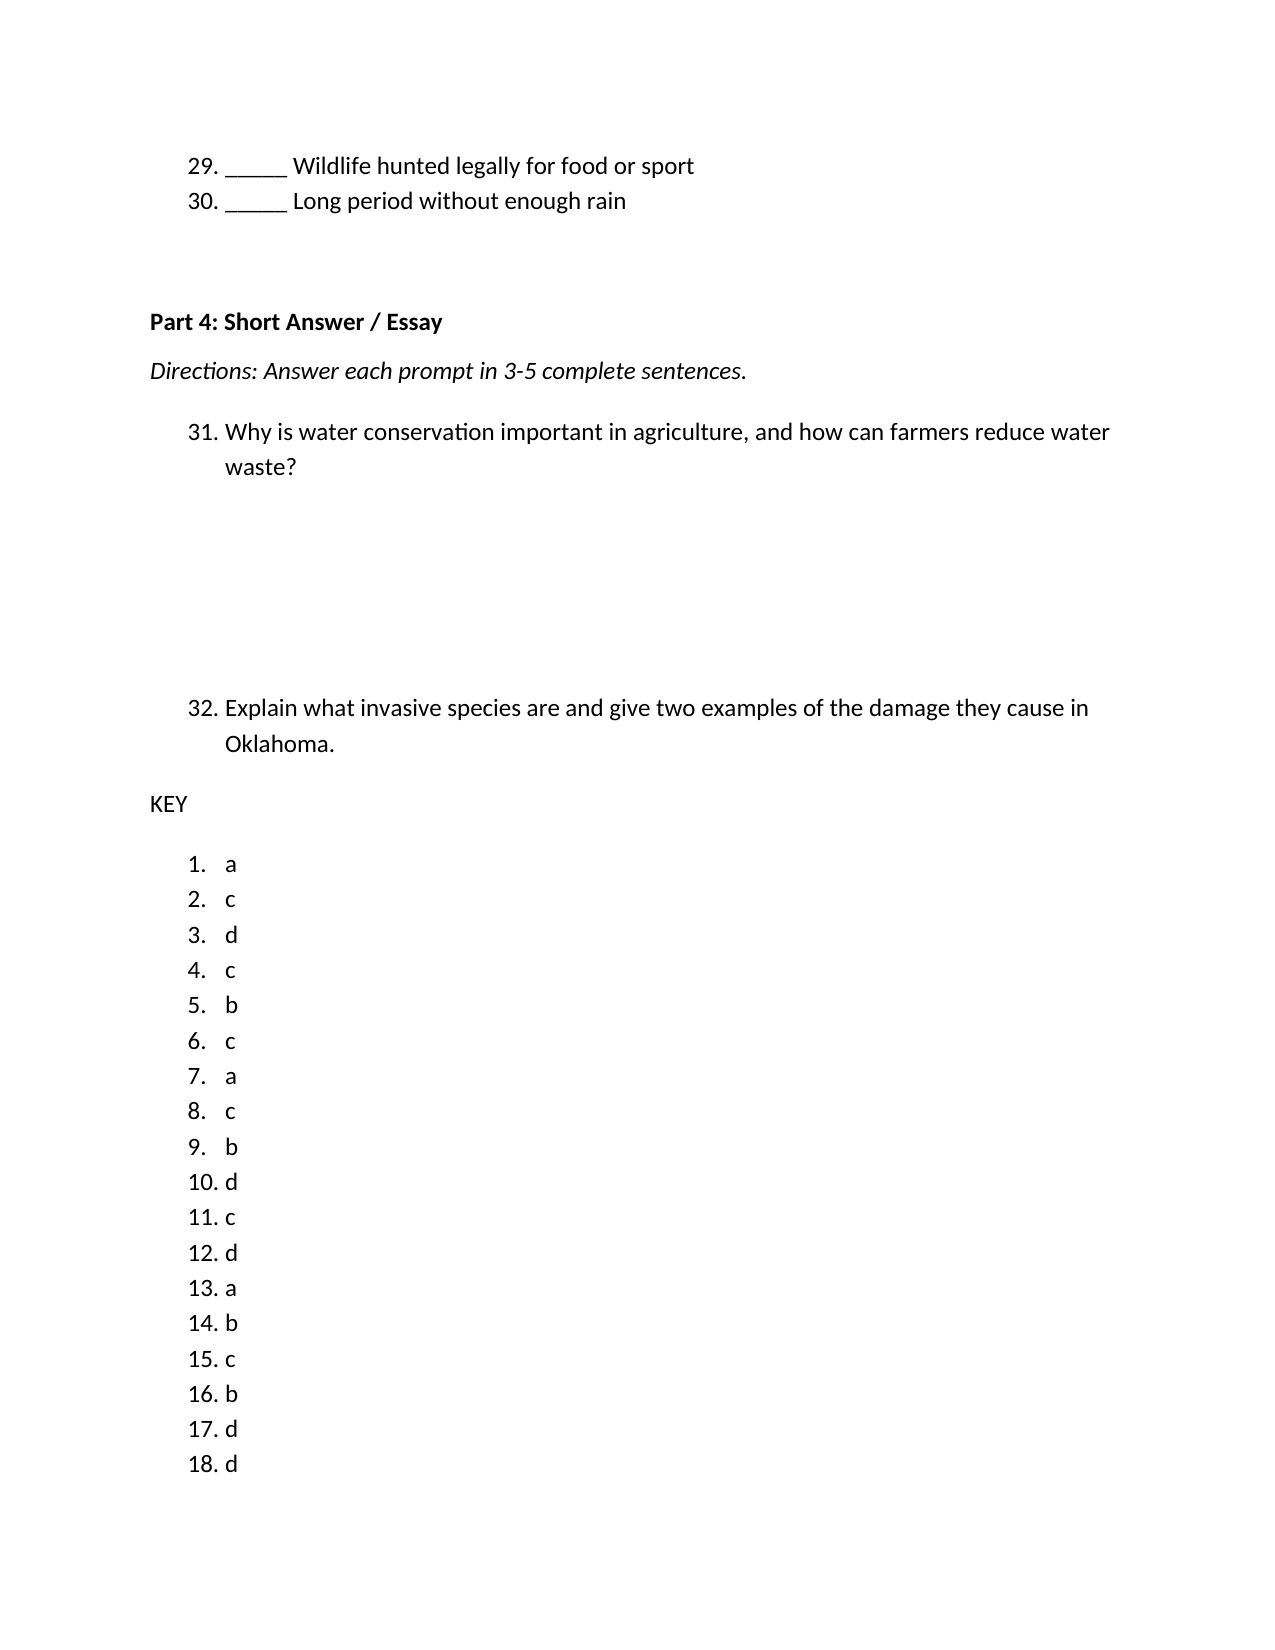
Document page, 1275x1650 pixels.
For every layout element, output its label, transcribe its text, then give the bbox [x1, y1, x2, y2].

list d [187, 1413, 1125, 1444]
list b [187, 1307, 1125, 1338]
list d [187, 919, 1125, 949]
list Why is water conservation important in agriculture, and how can farmers reduce water waste? [187, 416, 1125, 482]
list _____ Wildlife hunted legally for food or sport [187, 150, 1125, 181]
list c [187, 1343, 1125, 1373]
list a [187, 848, 1125, 879]
list a [187, 1060, 1125, 1091]
text KEY [150, 788, 1125, 818]
text Part 4: Short Answer / Essay [131, 306, 1125, 336]
list d [187, 1449, 1125, 1479]
list c [187, 1096, 1125, 1126]
list c [187, 954, 1125, 985]
text Directions: Answer each prompt in 3-5 complete sentences. [150, 356, 1125, 386]
list c [187, 1025, 1125, 1055]
list a [187, 1272, 1125, 1303]
list c [187, 884, 1125, 914]
list _____ Long period without enough rain [187, 185, 1125, 216]
list d [187, 1166, 1125, 1197]
list Explain what invasive species are and give two examples of the damage they cause in Oklahoma. [187, 692, 1125, 758]
list b [187, 1378, 1125, 1408]
list d [187, 1237, 1125, 1267]
list c [187, 1201, 1125, 1232]
list b [187, 1131, 1125, 1161]
list b [187, 989, 1125, 1020]
